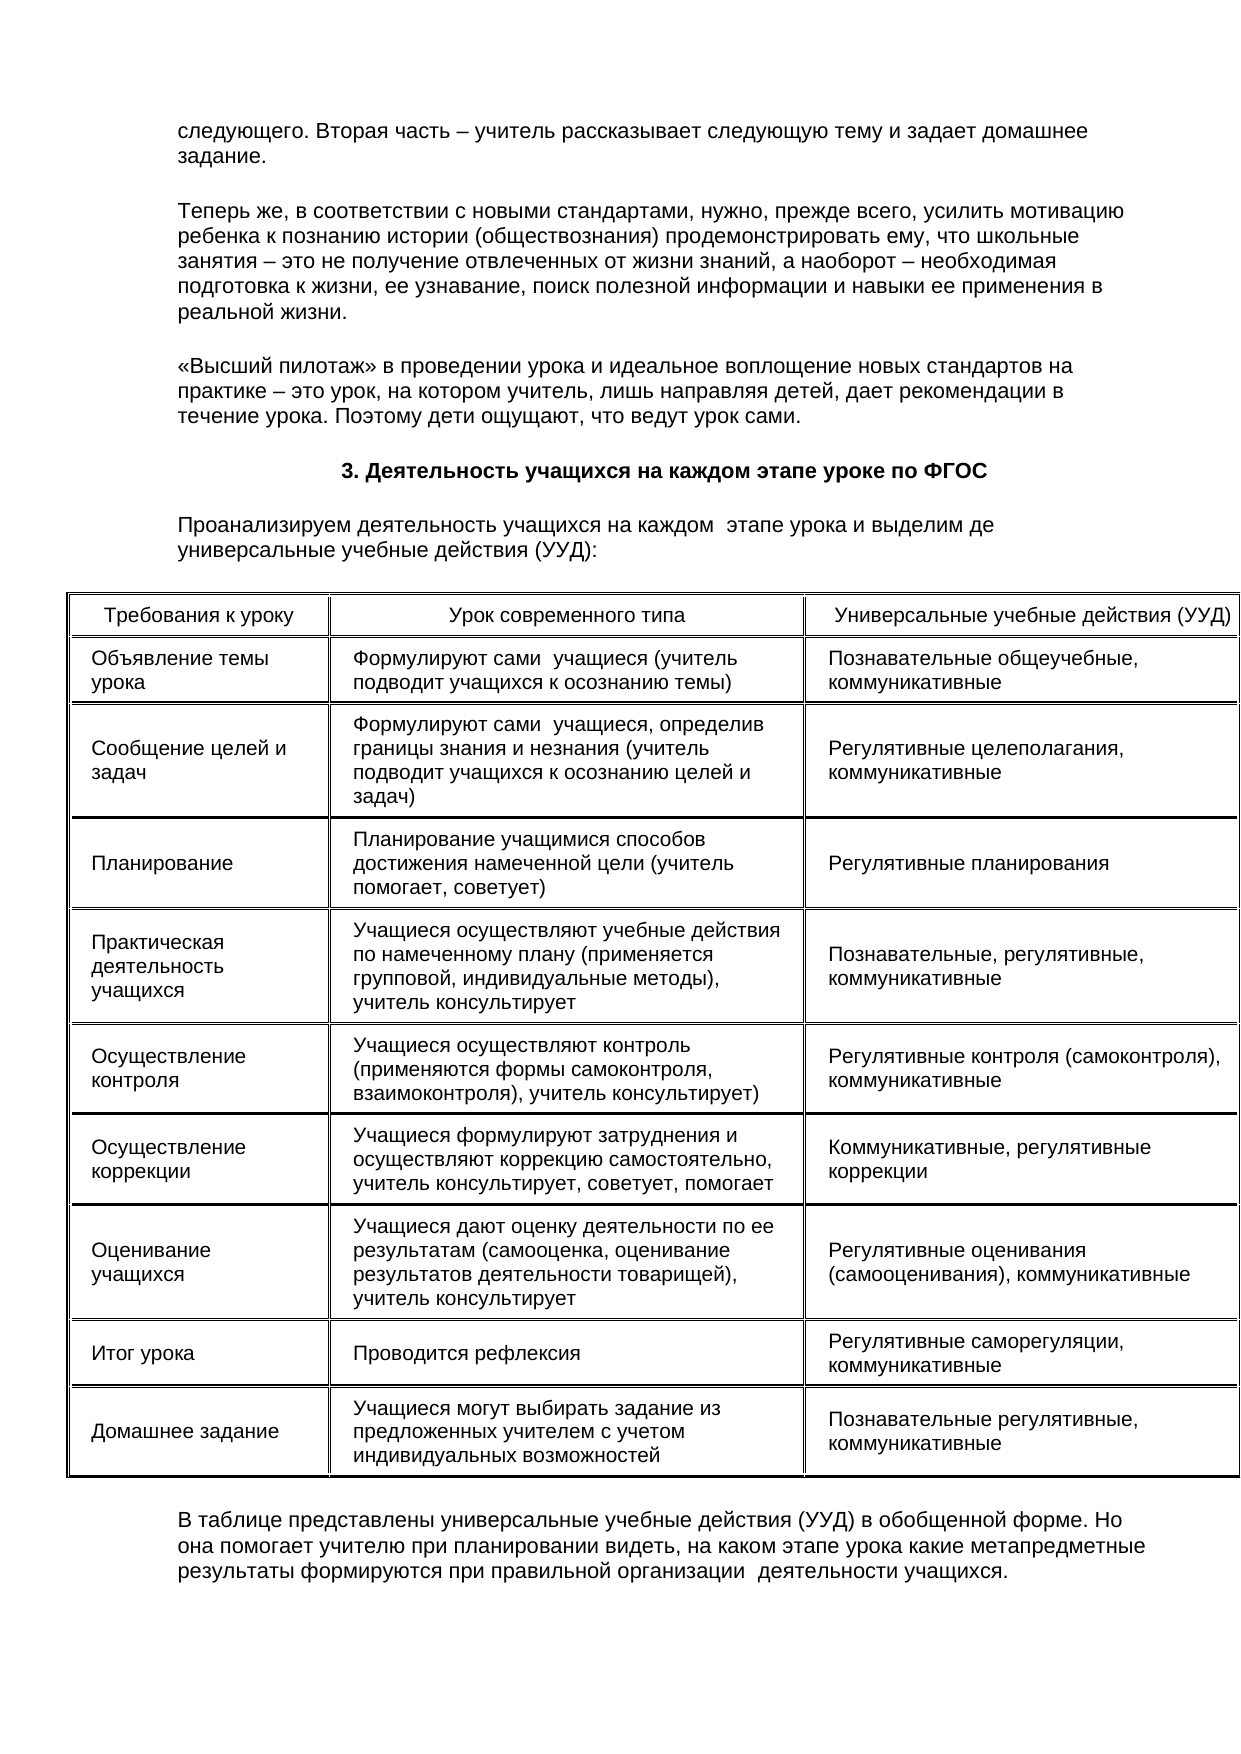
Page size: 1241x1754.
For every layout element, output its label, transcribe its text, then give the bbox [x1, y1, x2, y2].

table_cell Практическая деятельность учащихся [68, 907, 329, 1021]
table_cell Домашнее задание [70, 1384, 329, 1475]
table_cell Учащиеся осуществляют контроль (применяются формы самоконтроля, взаимоконтроля), учитель консультирует) [331, 1025, 803, 1112]
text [177, 118, 1152, 168]
table_cell Объявление темы урока [70, 635, 328, 701]
text Теперь же, в соответствии с новыми стандартами, нужно, прежде всего, усилить мотивацию ребенка к познанию истории (обществознания) продемонстрировать ему, что школьные занятия – это не получение отвлеченных от жизни знаний, а наоборот – необходимая подготовка к жизни, ее узнавание, поиск полезной информации и навыки ее применения в реальной жизни. [177, 198, 1152, 324]
table_header Урок современного типа [330, 595, 804, 634]
table_cell Познавательные, регулятивные, коммуникативные [805, 907, 1240, 1021]
table_cell Учащиеся осуществляют учебные действия по намеченному плану (применяется групповой, индивидуальные методы), учитель консультирует [331, 910, 803, 1021]
table_header Требования к уроку [70, 595, 329, 634]
table_cell Планирование учащимися способов достижения намеченной цели (учитель помогает, советует) [331, 819, 803, 907]
table_cell Коммуникативные, регулятивные коррекции [806, 1112, 1239, 1203]
table_cell Познавательные общеучебные, коммуникативные [806, 635, 1239, 701]
table_cell Планирование [70, 816, 328, 907]
text Проанализируем деятельность учащихся на каждом этапе урока и выделим де универсальные учебные действия (УУД): [177, 512, 1152, 562]
table_cell Регулятивные контроля (самоконтроля), коммуникативные [806, 1021, 1239, 1112]
table_cell Осуществление коррекции [70, 1112, 328, 1203]
table_cell Проводится рефлексия [331, 1321, 803, 1384]
table_cell Формулируют сами учащиеся, определив границы знания и незнания (учитель подводит учащихся к осознанию целей и задач) [331, 705, 803, 816]
table_cell Учащиеся дают оценку деятельности по ее результатам (самооценка, оценивание результатов деятельности товарищей), учитель консультирует [331, 1206, 803, 1317]
table_cell Регулятивные целеполагания, коммуникативные [806, 701, 1239, 816]
table_header Универсальные учебные действия (УУД) [805, 595, 1239, 634]
table_cell Осуществление контроля [70, 1021, 328, 1112]
table_cell Формулируют сами учащиеся (учитель подводит учащихся к осознанию темы) [331, 638, 803, 701]
text 3. Деятельность учащихся на каждом этапе уроке по ФГОС [177, 458, 1152, 483]
table_cell Регулятивные оценивания (самооценивания), коммуникативные [806, 1203, 1240, 1317]
text В таблице представлены универсальные учебные действия (УУД) в обобщенной форме. Но она помогает учителю при планировании видеть, на каком этапе урока какие метапредметные результаты формируются при правильной организации деятельности учащихся. [177, 1507, 1152, 1583]
table_cell Учащиеся могут выбирать задание из предложенных учителем с учетом индивидуальных возможностей [330, 1388, 804, 1475]
table_cell Регулятивные саморегуляции, коммуникативные [806, 1318, 1239, 1384]
table_cell Регулятивные планирования [806, 816, 1239, 907]
table_cell Итог урока [70, 1318, 328, 1384]
text «Высший пилотаж» в проведении урока и идеальное воплощение новых стандартов на практике – это урок, на котором учитель, лишь направляя детей, дает рекомендации в течение урока. Поэтому дети ощущают, что ведут урок сами. [177, 353, 1152, 428]
table_cell Учащиеся формулируют затруднения и осуществляют коррекцию самостоятельно, учитель консультирует, советует, помогает [331, 1115, 803, 1203]
table_cell Оценивание учащихся [68, 1203, 328, 1317]
table_cell Познавательные регулятивные, коммуникативные [805, 1384, 1239, 1475]
table_cell Сообщение целей и задач [70, 701, 328, 816]
